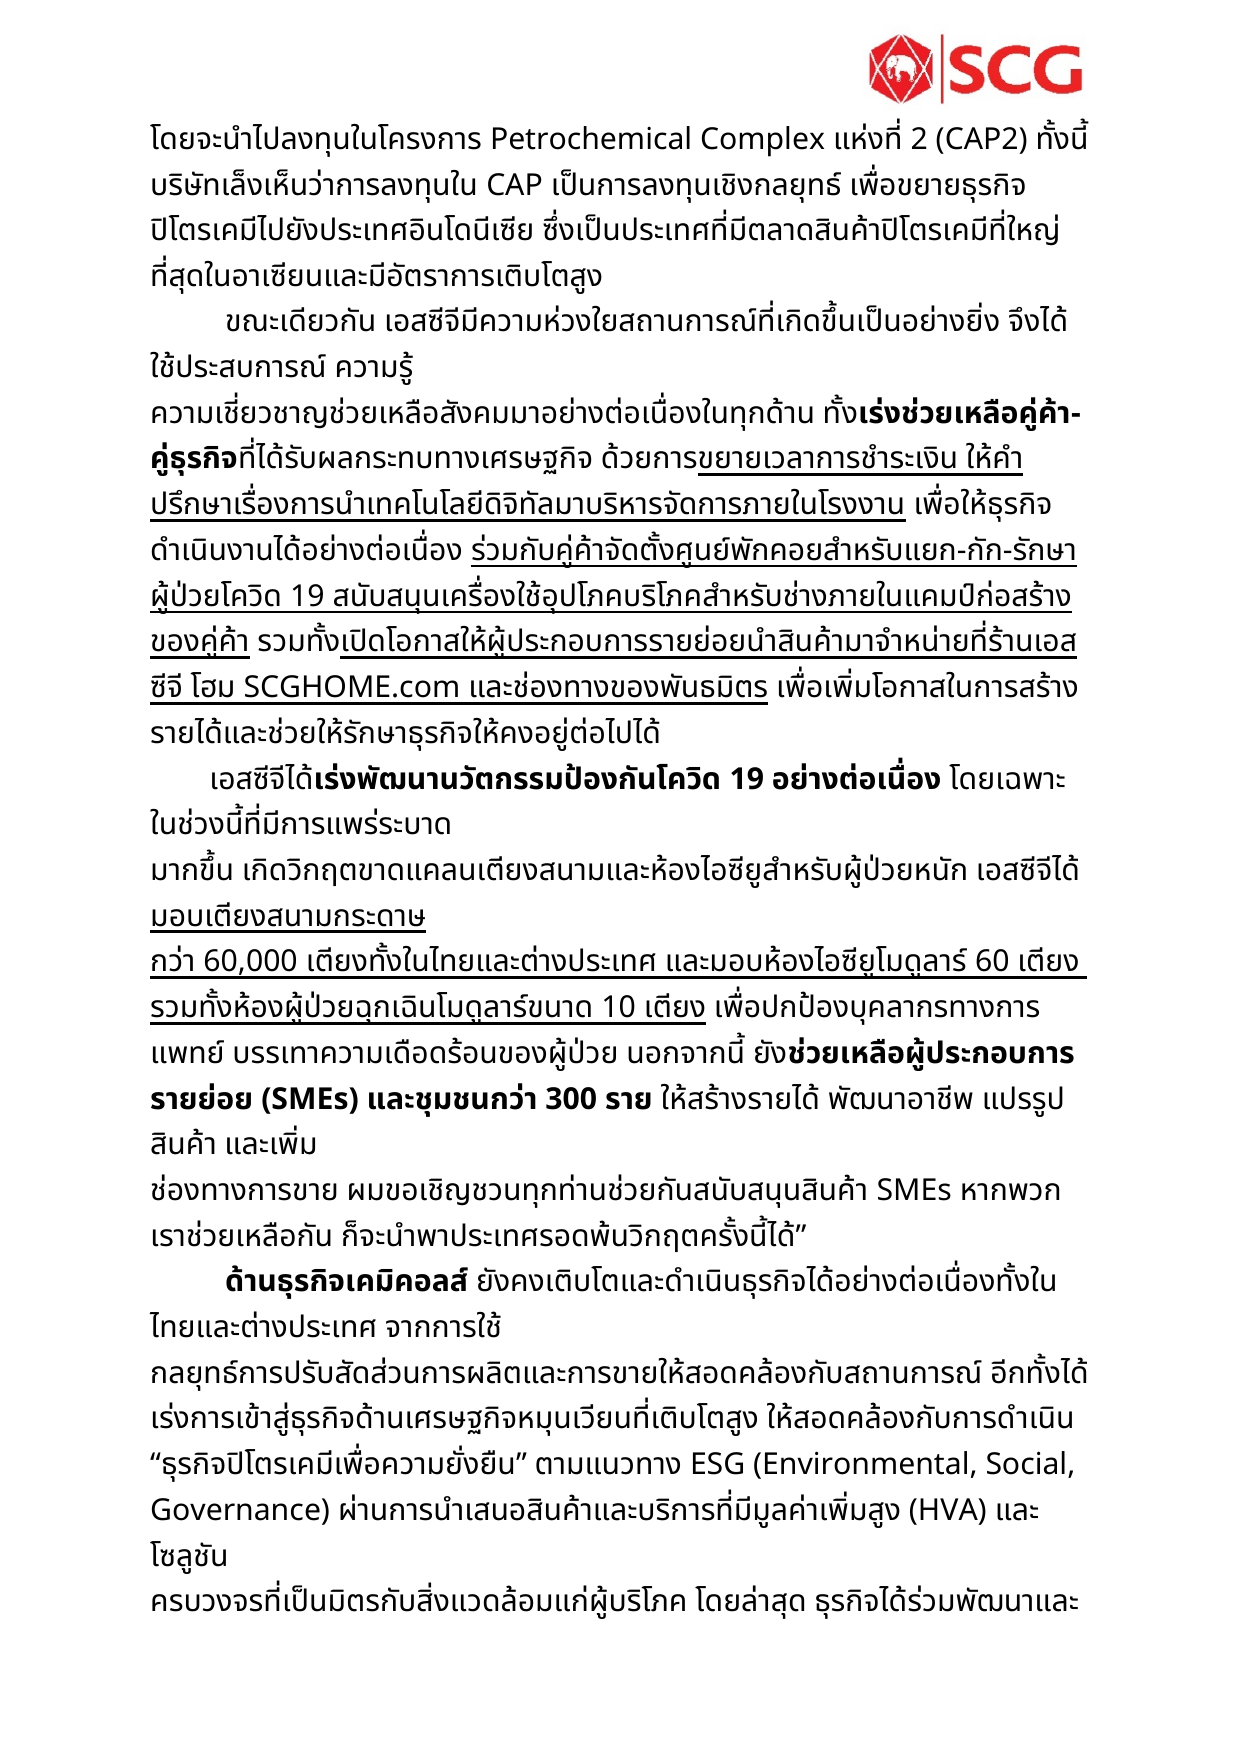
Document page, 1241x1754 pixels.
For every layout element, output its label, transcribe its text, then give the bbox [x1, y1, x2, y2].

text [150, 117, 1093, 300]
text เอสซีจีได้เร่งพัฒนานวัตกรรมป้องกันโควิด 19 อย่างต่อเนื่อง โดยเฉพาะในช่วงนี้ที่มีการแพร่ระบาด มากขึ้น เกิดวิกฤตขาดแคลนเตียงสนามและห้องไอซียูสำหรับผู้ป่วยหนัก เอสซีจีได้มอบเตียงสนามกระดาษ กว่า 60,000 เตียงทั้งในไทยและต่างประเทศ และมอบห้องไอซียูโมดูลาร์ 60 เตียง รวมทั้งห้องผู้ป่วยฉุกเฉินโมดูลาร์ขนาด 10 เตียง เพื่อปกป้องบุคลากรทางการแพทย์ บรรเทาความเดือดร้อนของผู้ป่วย นอกจากนี้ ยังช่วยเหลือผู้ประกอบการรายย่อย (SMEs) และชุมชนกว่า 300 ราย ให้สร้างรายได้ พัฒนาอาชีพ แปรรูปสินค้า และเพิ่ม ช่องทางการขาย ผมขอเชิญชวนทุกท่านช่วยกันสนับสนุนสินค้า SMEs หากพวกเราช่วยเหลือกัน ก็จะนำพาประเทศรอดพ้นวิกฤตครั้งนี้ได้” [150, 757, 1093, 1260]
text ขณะเดียวกัน เอสซีจีมีความห่วงใยสถานการณ์ที่เกิดขึ้นเป็นอย่างยิ่ง จึงได้ใช้ประสบการณ์ ความรู้ ความเชี่ยวชาญช่วยเหลือสังคมมาอย่างต่อเนื่องในทุกด้าน ทั้งเร่งช่วยเหลือคู่ค้า-คู่ธุรกิจที่ได้รับผลกระทบทางเศรษฐกิจ ด้วยการขยายเวลาการชำระเงิน ให้คำปรึกษาเรื่องการนำเทคโนโลยีดิจิทัลมาบริหารจัดการภายในโรงงาน เพื่อให้ธุรกิจดำเนินงานได้อย่างต่อเนื่อง ร่วมกับคู่ค้าจัดตั้งศูนย์พักคอยสำหรับแยก-กัก-รักษาผู้ป่วยโควิด 19 สนับสนุนเครื่องใช้อุปโภคบริโภคสำหรับช่างภายในแคมป์ก่อสร้างของคู่ค้า รวมทั้งเปิดโอกาสให้ผู้ประกอบการรายย่อยนำสินค้ามาจำหน่ายที่ร้านเอสซีจี โฮม SCGHOME.com และช่องทางของพันธมิตร เพื่อเพิ่มโอกาสในการสร้างรายได้และช่วยให้รักษาธุรกิจให้คงอยู่ต่อไปได้ [150, 300, 1093, 757]
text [150, 1260, 1093, 1625]
picture [861, 21, 1096, 114]
